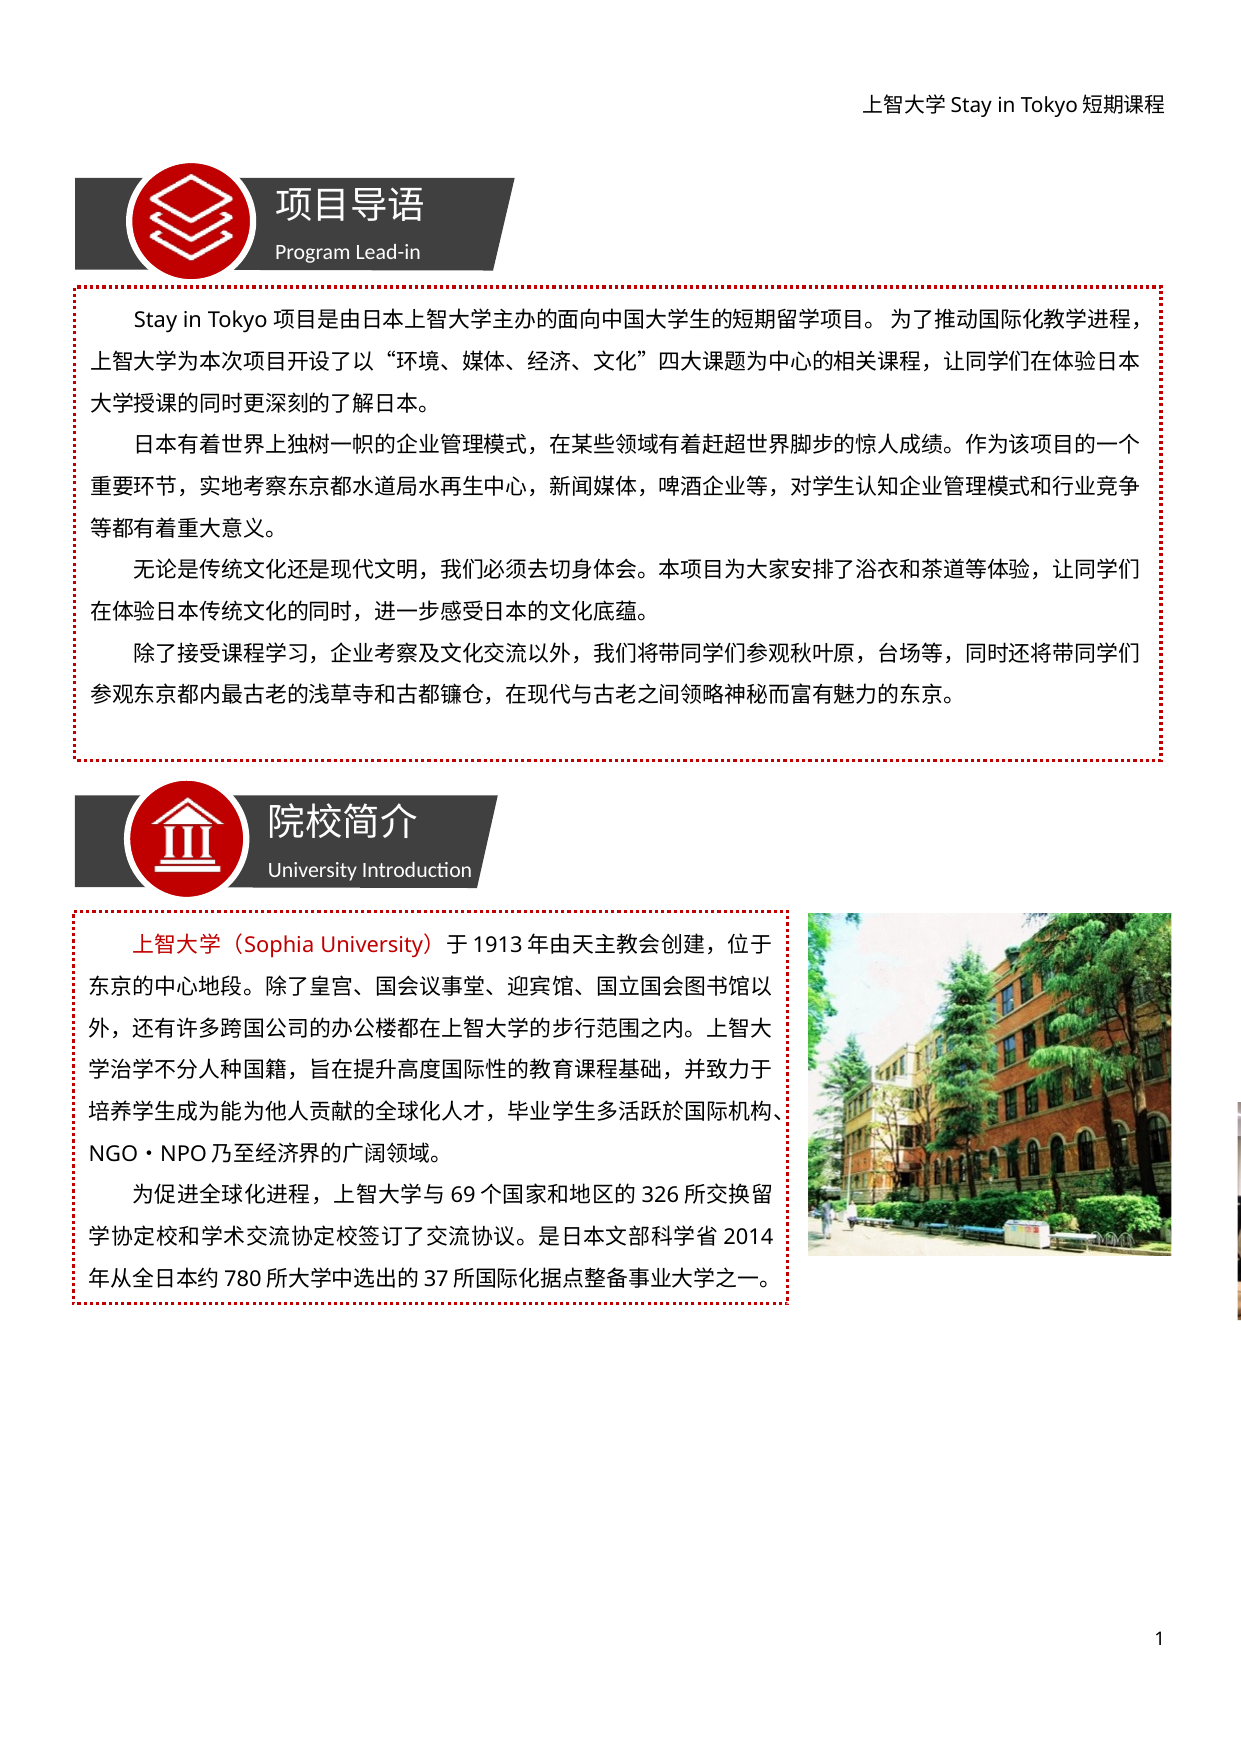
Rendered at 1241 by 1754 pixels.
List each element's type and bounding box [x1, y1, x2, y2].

picture [808, 913, 1172, 1256]
picture [142, 788, 233, 882]
picture [1237, 1102, 1241, 1321]
picture [144, 171, 239, 264]
